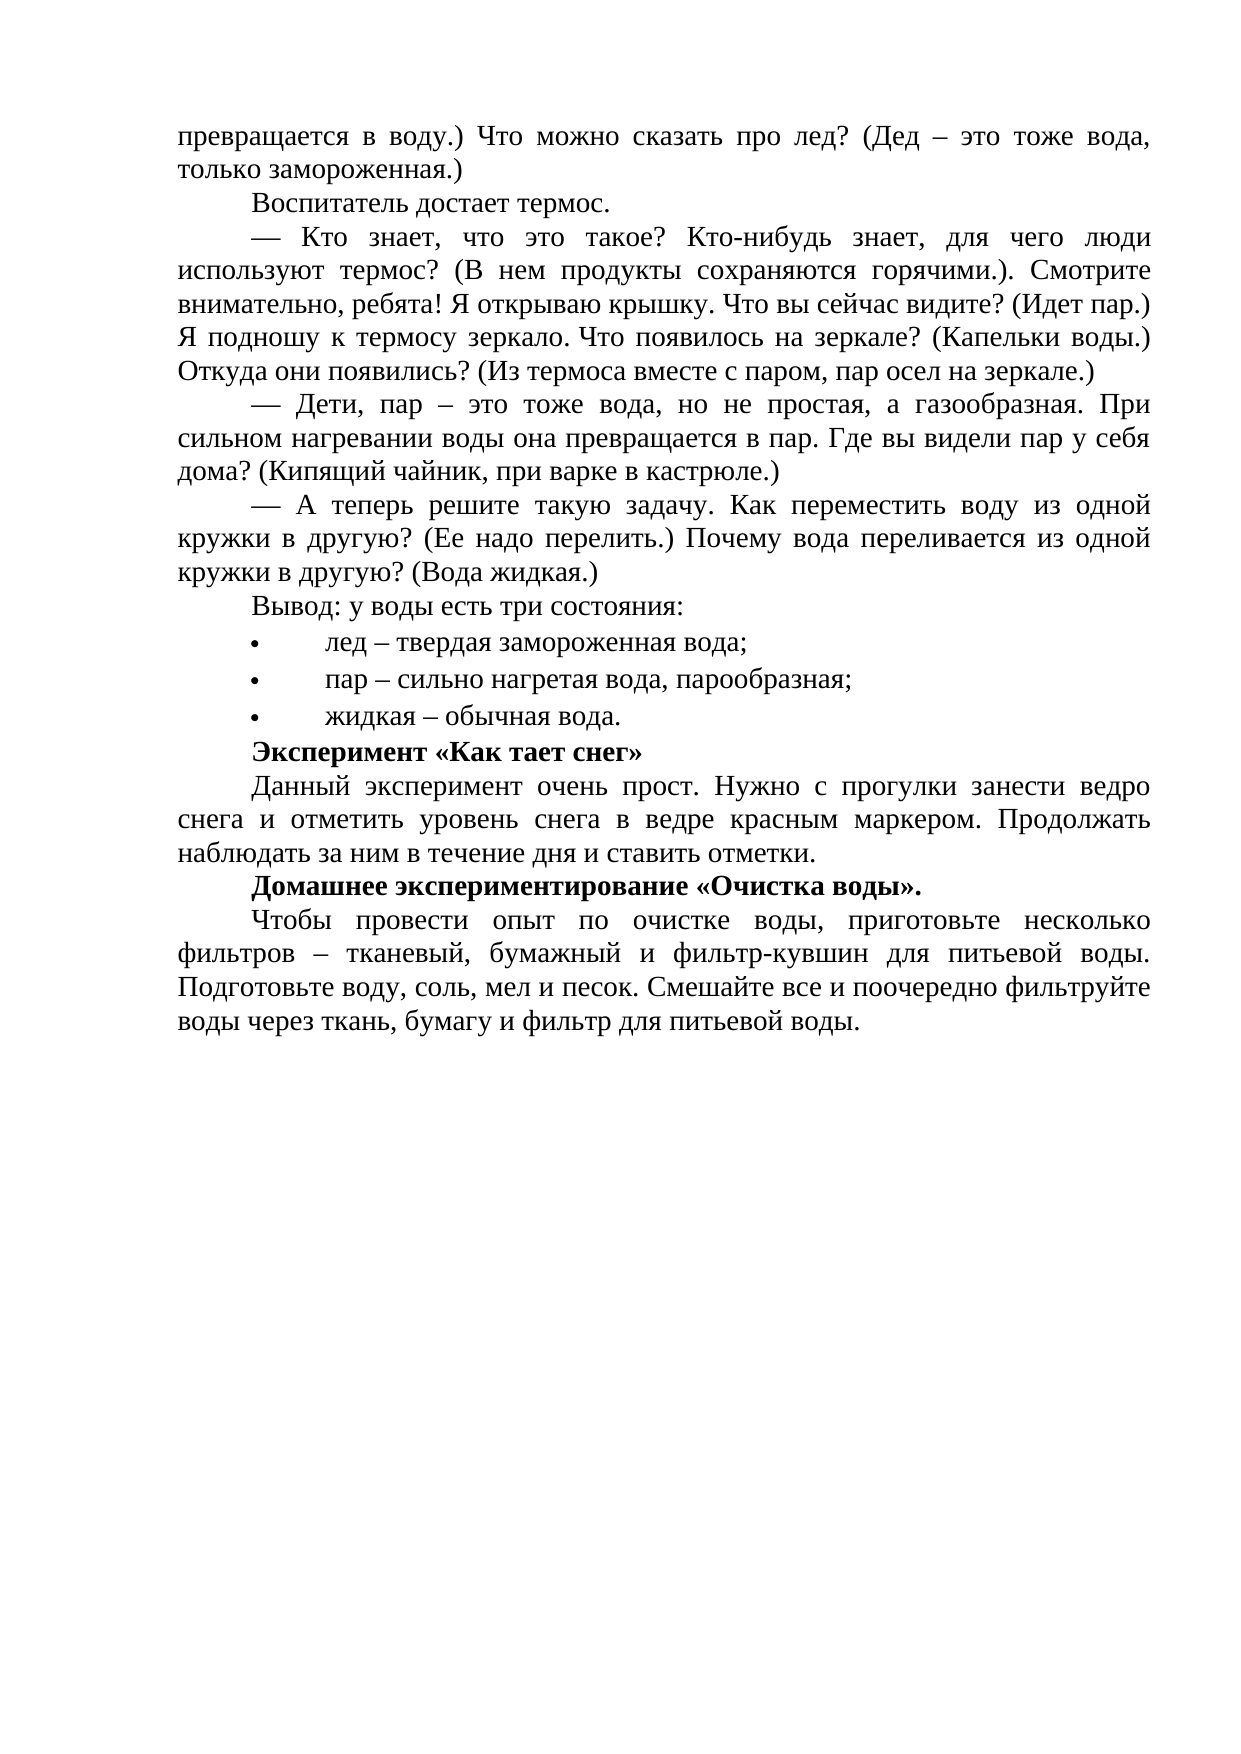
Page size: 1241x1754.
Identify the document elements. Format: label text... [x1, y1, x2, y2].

text Домашнее экспериментирование «Очистка воды». [177, 868, 1152, 902]
text — Дети, пар – это тоже вода, но не простая, а газообразная. При сильном нагревании воды она превращается в пар. Где вы видели пар у себя дома? (Кипящий чайник, при варке в кастрюле.) [177, 386, 1152, 487]
text Вывод: у воды есть три состояния: [177, 588, 1152, 621]
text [177, 118, 1152, 185]
text — Кто знает, что это такое? Кто-нибудь знает, для чего люди используют термос? (В нем продукты сохраняются горячими.). Смотрите внимательно, ребята! Я открываю крышку. Что вы сейчас видите? (Идет пар.) Я подношу к термосу зеркало. Что появилось на зеркале? (Капельки воды.) Откуда они появились? (Из термоса вместе с паром, пар осел на зеркале.) [177, 219, 1152, 386]
text Данный эксперимент очень прост. Нужно с прогулки занести ведро снега и отметить уровень снега в ведре красным маркером. Продолжать наблюдать за ним в течение дня и ставить отметки. [177, 768, 1152, 868]
list пар – сильно нагретая вода, парообразная; [177, 661, 1152, 694]
text Эксперимент «Как тает снег» [251, 734, 1152, 768]
text — А теперь решите такую задачу. Как переместить воду из одной кружки в другую? (Ее надо перелить.) Почему вода переливается из одной кружки в другую? (Вода жидкая.) [177, 487, 1152, 588]
text Чтобы провести опыт по очистке воды, приготовьте несколько фильтров – тканевый, бумажный и фильтр-кувшин для питьевой воды. Подготовьте воду, соль, мел и песок. Смешайте все и поочередно фильтруйте воды через ткань, бумагу и фильтр для питьевой воды. [177, 902, 1152, 1036]
text Воспитатель достает термос. [177, 185, 1152, 219]
list лед – твердая замороженная вода; [177, 624, 1152, 658]
list жидкая – обычная вода. [177, 698, 1152, 731]
